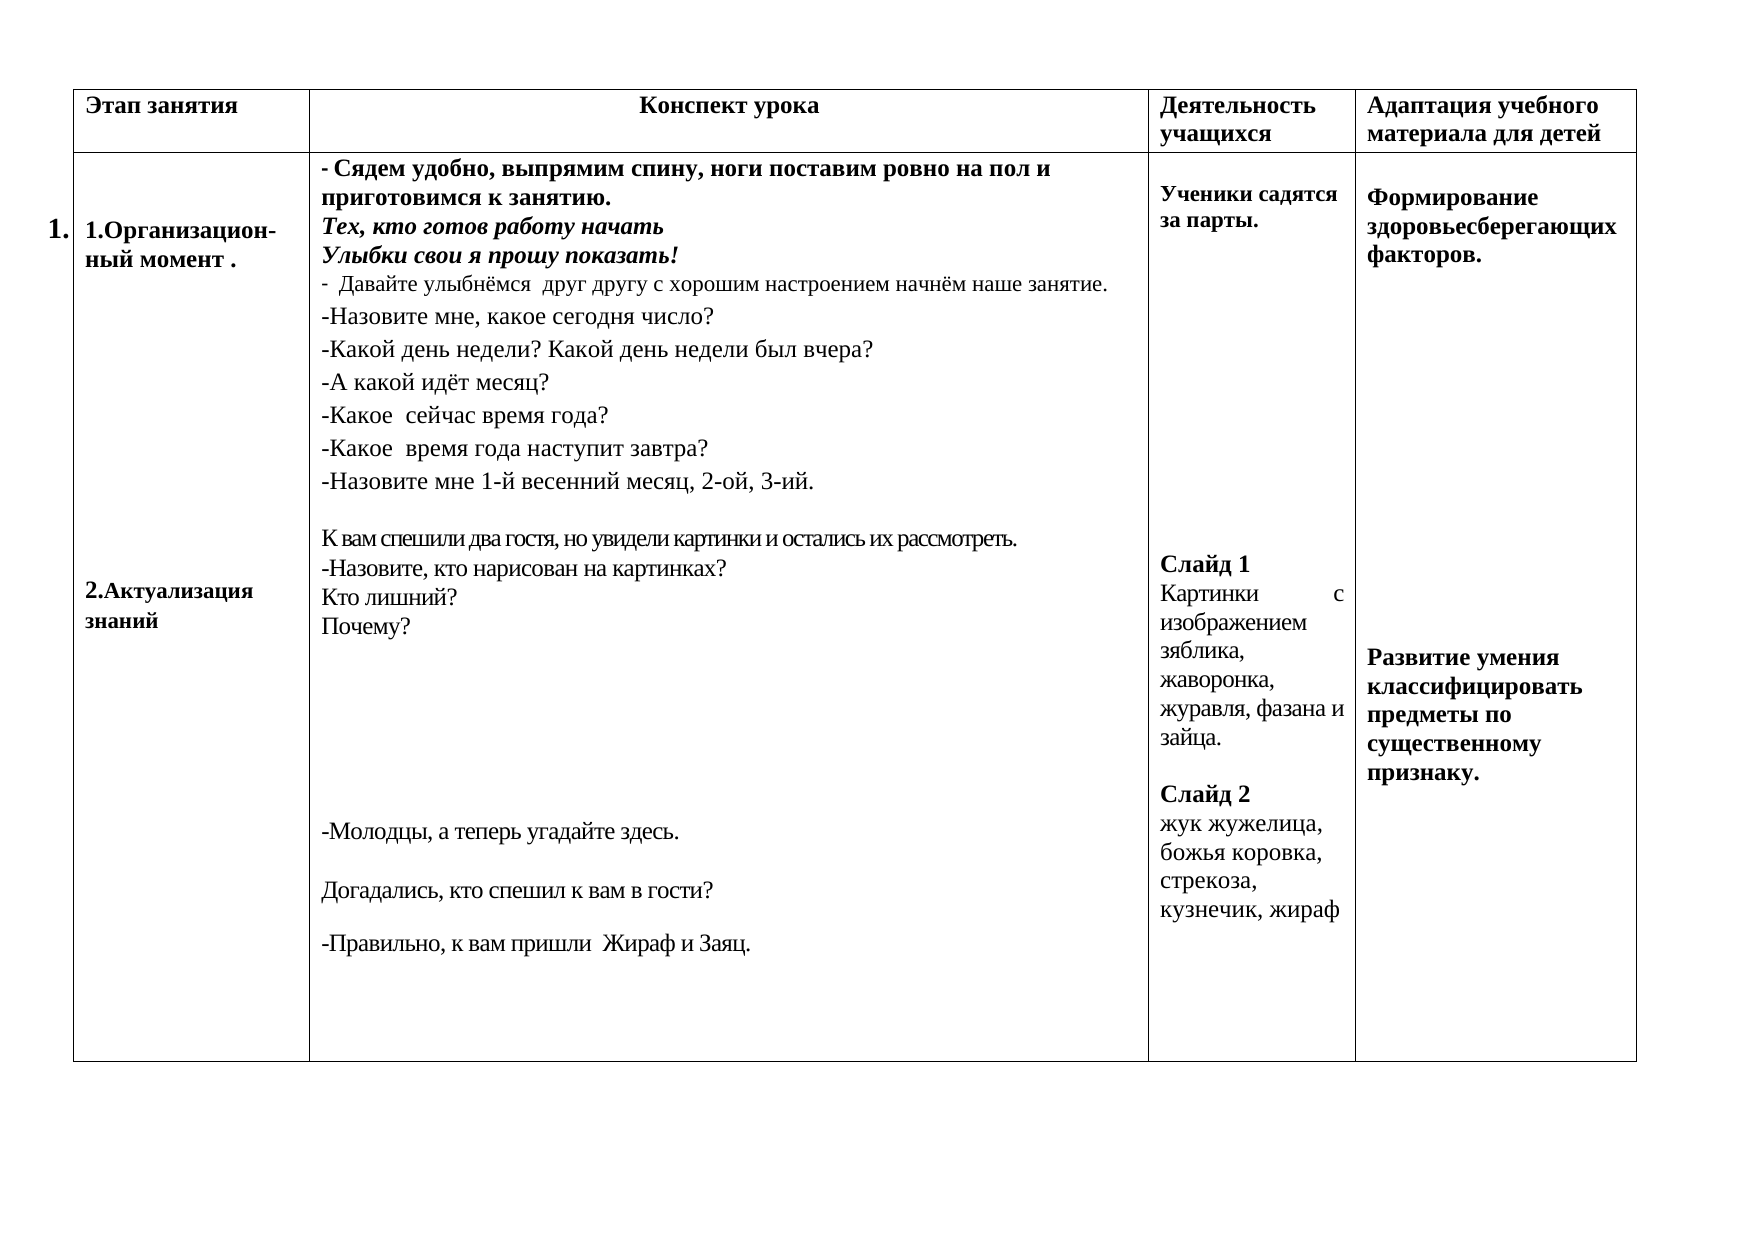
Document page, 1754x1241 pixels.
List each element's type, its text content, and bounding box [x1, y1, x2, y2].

table_header Конспект урока [310, 90, 1148, 152]
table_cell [1356, 153, 1636, 1061]
table_header Этап занятия [74, 90, 309, 152]
table_header Деятельность учащихся [1149, 90, 1355, 152]
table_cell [1149, 153, 1355, 1061]
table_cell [310, 153, 1148, 1061]
table_header Адаптация учебного материала для детей [1356, 90, 1636, 152]
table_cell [74, 153, 309, 1061]
